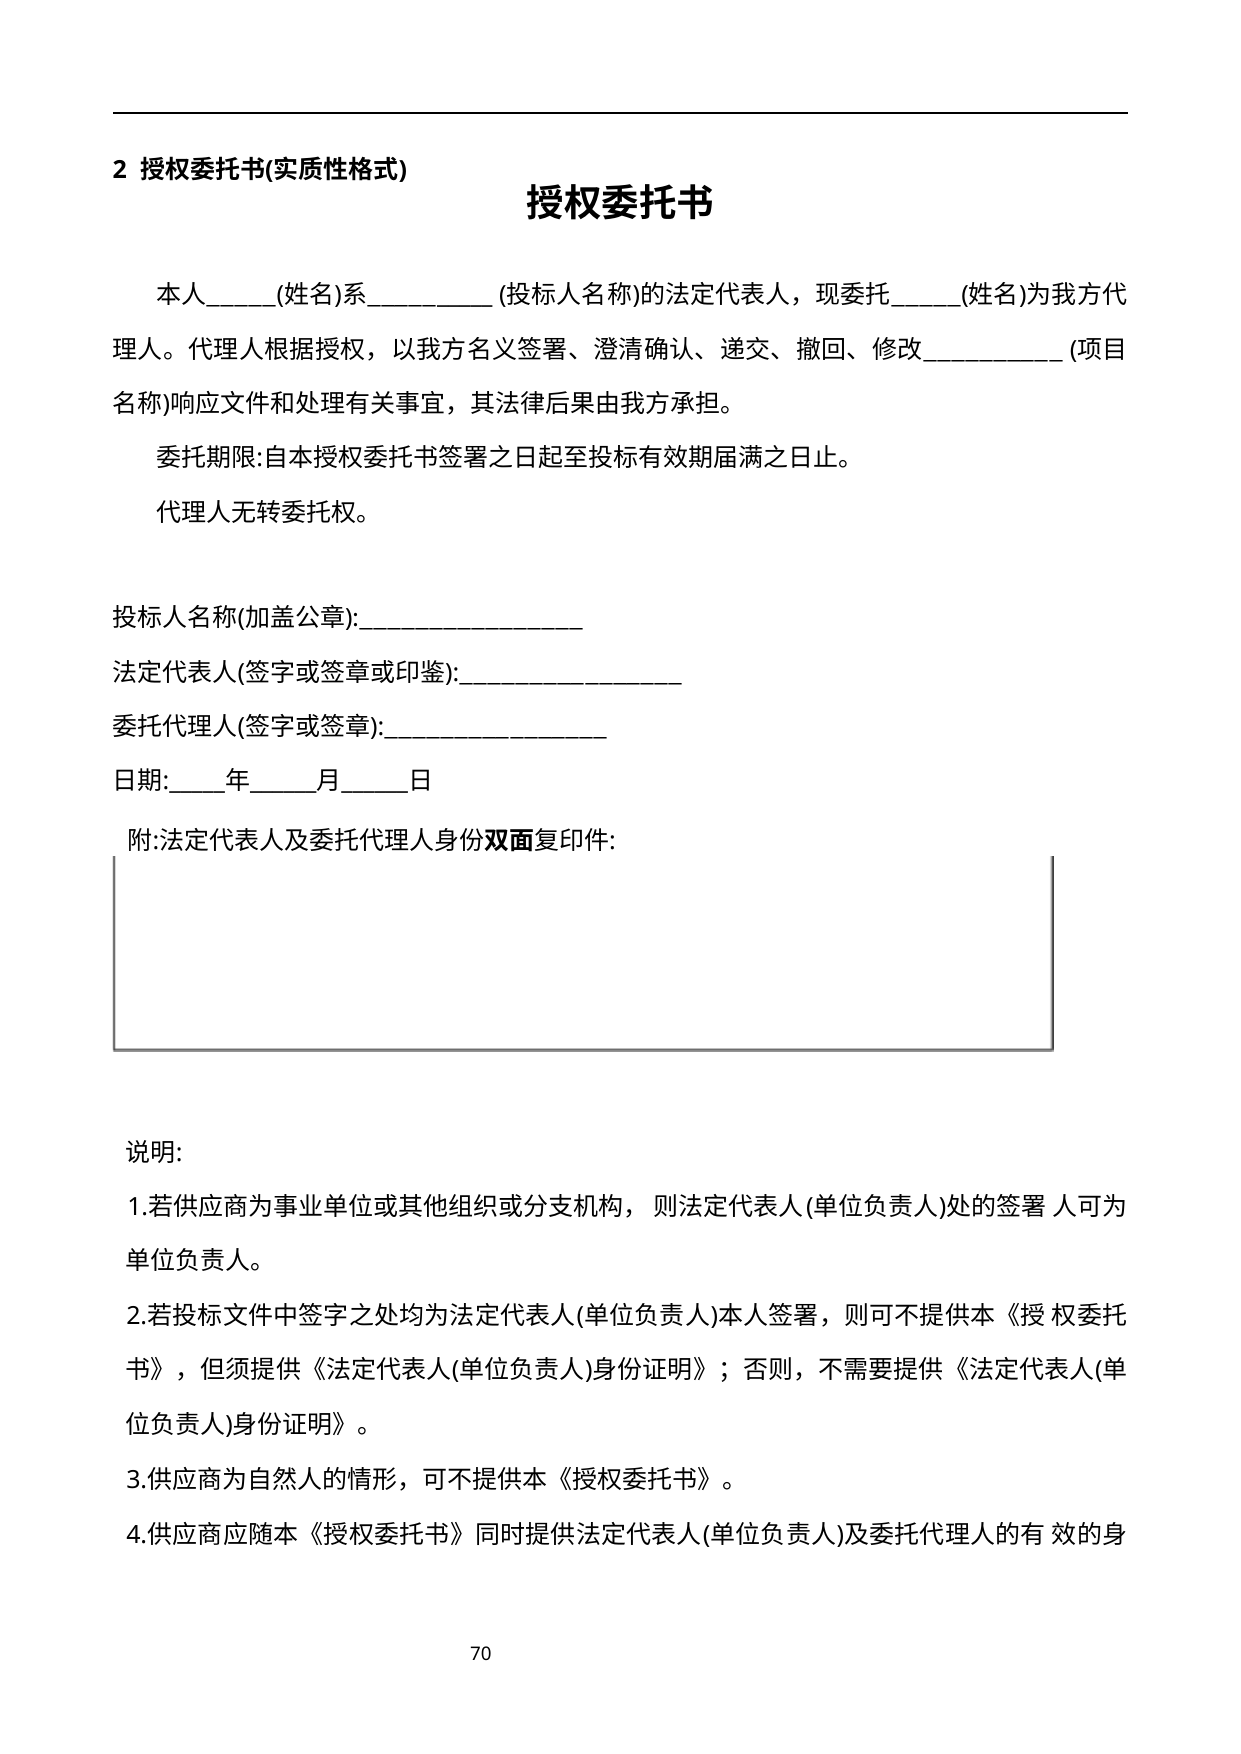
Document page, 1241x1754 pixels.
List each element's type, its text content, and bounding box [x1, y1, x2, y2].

text 附:法定代表人及委托代理人身份双面复印件: [127, 823, 1128, 856]
text 2 授权委托书(实质性格式) [112, 150, 1128, 186]
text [125, 1514, 1128, 1550]
text 说明: [126, 1135, 1128, 1168]
text 2.若投标文件中签字之处均为法定代表人(单位负责人)本人签署，则可不提供本《授 权委托书》，但须提供《法定代表人(单位负责人)身份证明》；否则，不需要提供《法定代表人(单位负责人)身份证明》。 [125, 1295, 1128, 1440]
text 委托期限:自本授权委托书签署之日起至投标有效期届满之日止。 [112, 438, 1128, 474]
text 本人_____(姓名)系__________ (投标人名称)的法定代表人，现委托_____(姓名)为我方代理人。代理人根据授权，以我方名义签署、澄清确认、递交、撤回、修改__________ (项目名称)响应文件和处理有关事宜，其法律后果由我方承担。 [112, 275, 1128, 420]
text 代理人无转委托权。 [112, 492, 1128, 528]
text 日期:_____年______月______日 [112, 761, 1128, 797]
picture [112, 856, 1054, 1052]
text 3.供应商为自然人的情形，可不提供本《授权委托书》。 [125, 1459, 1128, 1495]
text 法定代表人(签字或签章或印鉴):________________ [112, 652, 1128, 688]
text 委托代理人(签字或签章):________________ [112, 706, 1128, 743]
text 授权委托书 [112, 186, 1128, 224]
text 1.若供应商为事业单位或其他组织或分支机构， 则法定代表人(单位负责人)处的签署 人可为单位负责人。 [125, 1187, 1128, 1277]
text 投标人名称(加盖公章):________________ [112, 598, 1128, 634]
